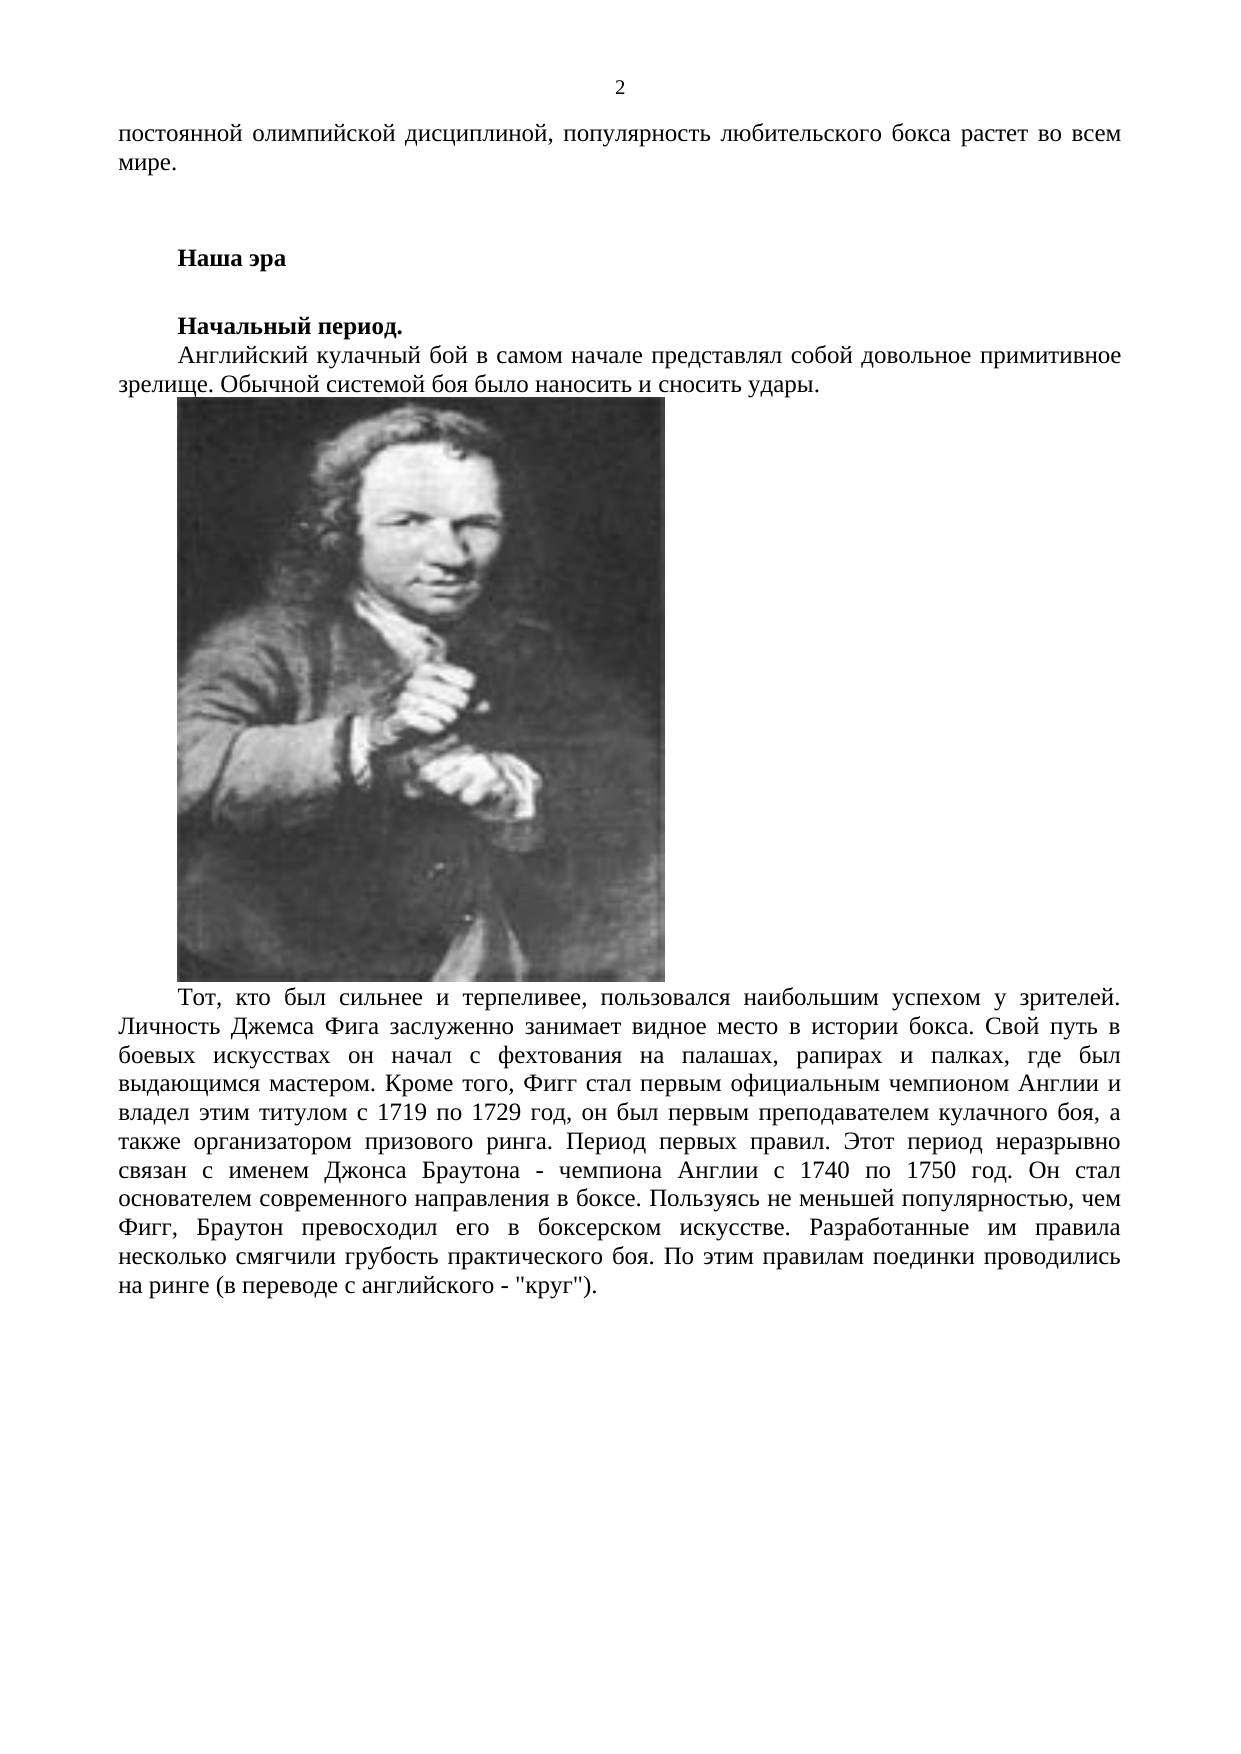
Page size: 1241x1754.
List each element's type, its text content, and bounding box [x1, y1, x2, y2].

text Английский кулачный бой в самом начале представлял собой довольное примитивное зрелище. Обычной системой боя было наносить и сносить удары. [118, 340, 1122, 398]
subtitle Наша эра [118, 243, 1122, 272]
picture [177, 397, 665, 982]
subtitle Начальный период. [118, 311, 1122, 340]
text Тот, кто был сильнее и терпеливее, пользовался наибольшим успехом у зрителей. Личность Джемса Фига заслуженно занимает видное место в истории бокса. Свой путь в боевых искусствах он начал с фехтования на палашах, рапирах и палках, где был выдающимся мастером. Кроме того, Фигг стал первым официальным чемпионом Англии и владел этим титулом с 1719 по 1729 год, он был первым преподавателем кулачного боя, а также организатором призового ринга. Период первых правил. Этот период неразрывно связан с именем Джонса Браутона - чемпиона Англии с 1740 по 1750 год. Он стал основателем современного направления в боксе. Пользуясь не меньшей популярностью, чем Фигг, Браутон превосходил его в боксерском искусстве. Разработанные им правила несколько смягчили грубость практического боя. По этим правилам поединки проводились на ринге (в переводе с английского - "круг"). [118, 982, 1122, 1298]
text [118, 118, 1122, 176]
